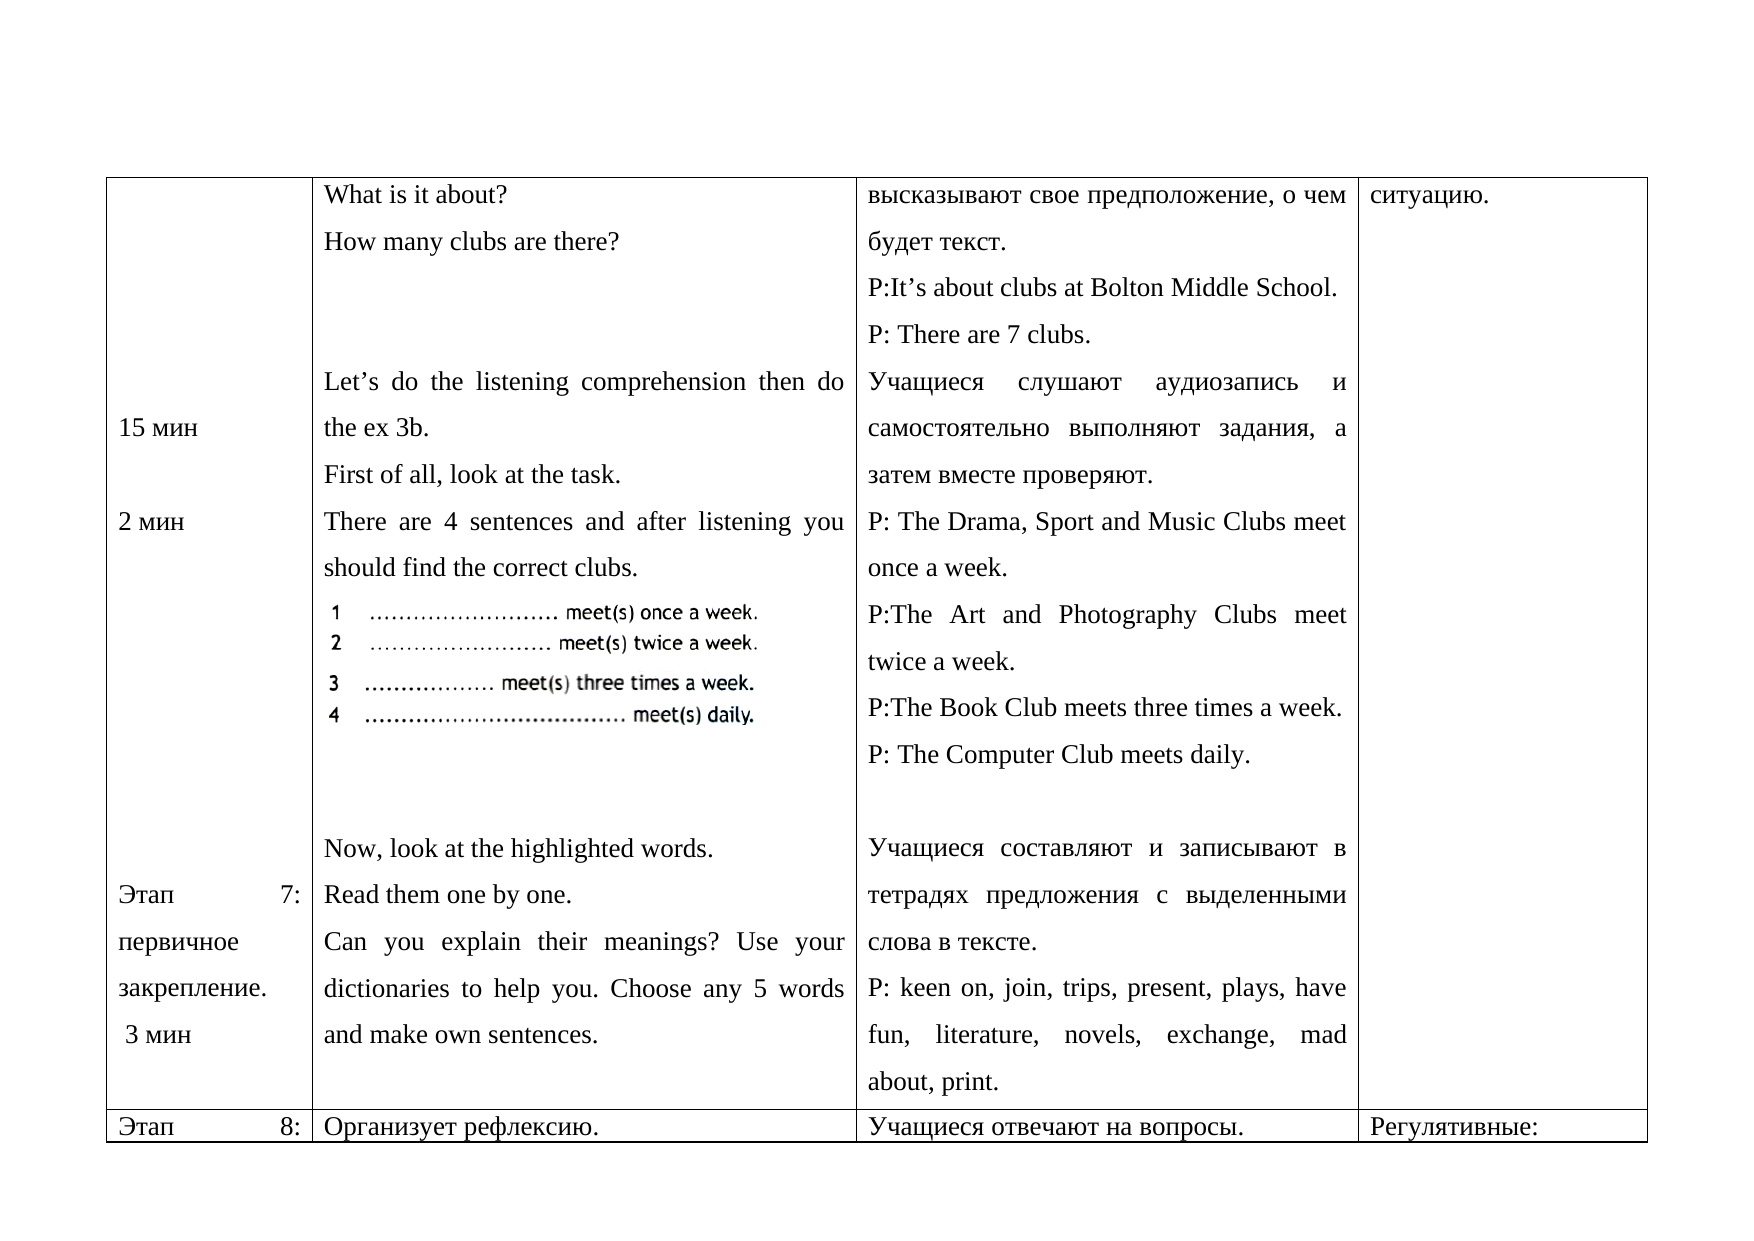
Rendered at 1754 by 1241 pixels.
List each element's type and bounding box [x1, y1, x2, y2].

table_cell [313, 1110, 856, 1141]
table_cell [1359, 1110, 1647, 1141]
table_cell [107, 1110, 312, 1141]
table_cell [857, 178, 1358, 1109]
table_cell [857, 1110, 1358, 1141]
table_cell [107, 178, 312, 1109]
table_cell [1359, 178, 1647, 1109]
table_cell [313, 178, 856, 1109]
